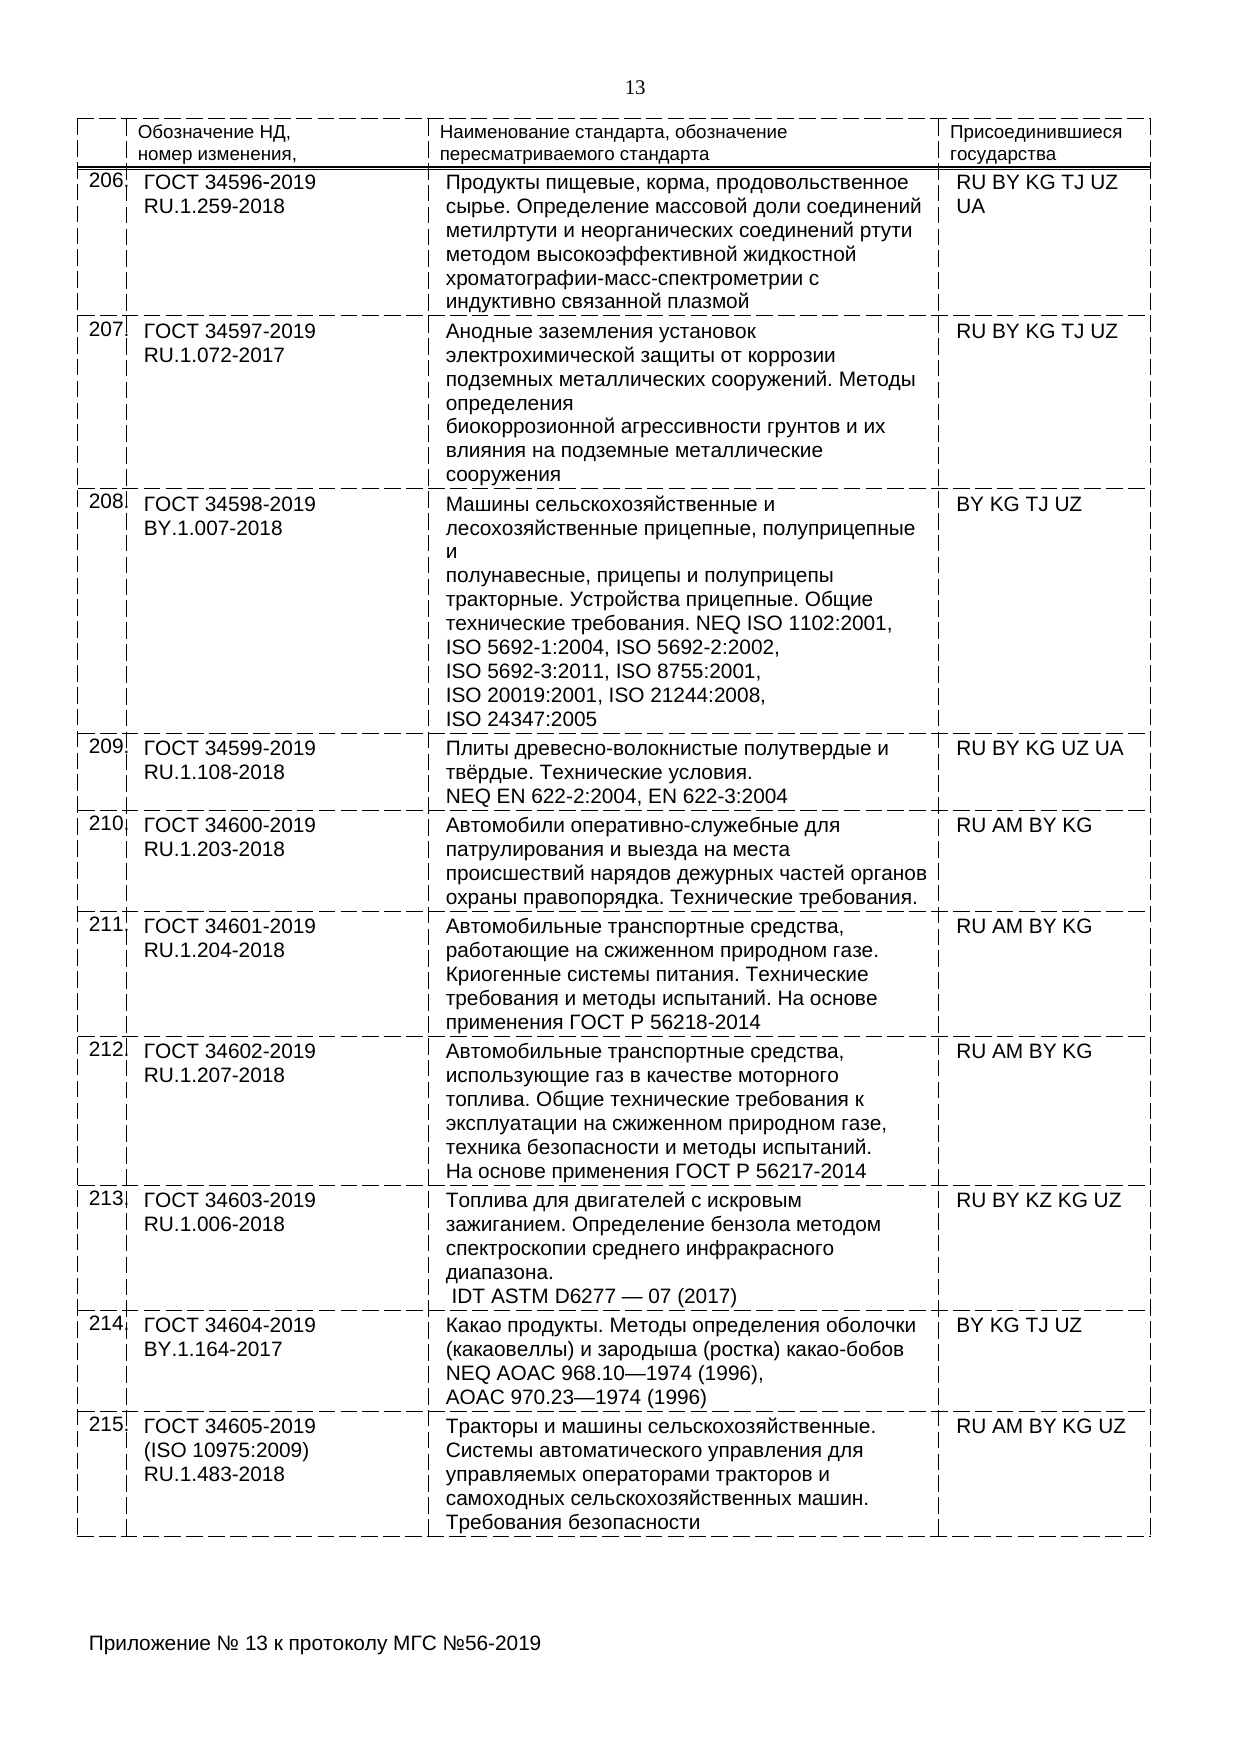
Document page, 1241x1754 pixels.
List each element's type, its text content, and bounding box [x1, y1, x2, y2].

table_cell [78, 1185, 126, 1310]
table_cell RU AM BY KG [939, 911, 1150, 1036]
table_header Обозначение НД, номер изменения, [126, 118, 428, 166]
table_cell ГОСТ 34597-2019 RU.1.072-2017 [126, 315, 428, 488]
table_cell Тракторы и машины сельскохозяйственные. Системы автоматического управления для управляемых операторами тракторов и самоходных сельскохозяйственных машин. Требования безопасности [428, 1411, 939, 1536]
table_cell [78, 1036, 126, 1185]
table_cell ГОСТ 34602-2019 RU.1.207-2018 [126, 1036, 428, 1185]
table_cell Продукты пищевые, корма, продовольственное сырье. Определение массовой доли соединений метилртути и неорганических соединений ртути методом высокоэффективной жидкостной хроматографии-масс-спектрометрии с индуктивно связанной плазмой [428, 170, 939, 315]
table_cell ГОСТ 345962019 RU.1.259-2018 [126, 170, 428, 315]
table_cell ГОСТ 34604-2019 BY.1.164-2017 [126, 1310, 428, 1411]
table_header Наименование стандарта, обозначение пересматриваемого стандарта [428, 118, 939, 166]
table_cell ГОСТ 34603-2019 RU.1.006-2018 [126, 1185, 428, 1310]
table_cell BY KG TJ UZ [939, 488, 1150, 733]
table_cell Какао продукты. Методы определения оболочки (какаовеллы) и зародыша (ростка) какао-бобов NEQ AOAC 968.10—1974 (1996), AOAC 970.23—1974 (1996) [428, 1310, 939, 1411]
table_cell ГОСТ 34601-2019 RU.1.204-2018 [126, 911, 428, 1036]
table_cell Машины сельскохозяйственные и лесохозяйственные прицепные, полуприцепные и полунавесные, прицепы и полуприцепы тракторные. Устройства прицепные. Общие технические требования. NEQ ISO 1102:2001, ISO 5692-1:2004, ISO 5692-2:2002, ISO 5692-3:2011, ISO 8755:2001, ISO 20019:2001, ISO 21244:2008, ISO 24347:2005 [428, 488, 939, 733]
table_cell Автомобильные транспортные средства, работающие на сжиженном природном газе. Криогенные системы питания. Технические требования и методы испытаний. На основе применения ГОСТ Р 56218-2014 [428, 911, 939, 1036]
table_header Присоединившиеся государства [939, 118, 1150, 166]
table_cell [78, 1411, 126, 1536]
table_cell [78, 810, 126, 911]
table_cell ГОСТ 34605-2019 (ISO 10975:2009) RU.1.483-2018 [126, 1411, 428, 1536]
table_header [78, 118, 126, 166]
table_cell [78, 1310, 126, 1411]
table_cell RU BY KG TJ UZ UA [939, 170, 1150, 315]
table_cell RU BY KZ KG UZ [939, 1185, 1150, 1310]
table_cell [78, 733, 126, 810]
table_cell [78, 911, 126, 1036]
table_cell RU BY KG UZ UA [939, 733, 1150, 810]
table_cell Автомобильные транспортные средства, использующие газ в качестве моторного топлива. Общие технические требования к эксплуатации на сжиженном природном газе, техника безопасности и методы испытаний. На основе применения ГОСТ Р 56217-2014 [428, 1036, 939, 1185]
table_cell RU AM BY KG [939, 1036, 1150, 1185]
table_cell RU BY KG TJ UZ [939, 315, 1150, 488]
table_cell ГОСТ 34600-2019 RU.1.203-2018 [126, 810, 428, 911]
table_cell [78, 170, 126, 315]
table_cell ГОСТ 34599-2019 RU.1.108-2018 [126, 733, 428, 810]
table_cell RU AM BY KG UZ [939, 1411, 1150, 1536]
table_cell [78, 315, 126, 488]
table_cell [78, 488, 126, 733]
table_cell Автомобили оперативно-служебные для патрулирования и выезда на места происшествий нарядов дежурных частей органов охраны правопорядка. Технические требования. [428, 810, 939, 911]
table_cell Анодные заземления установок электрохимической защиты от коррозии подземных металлических сооружений. Методы определения биокоррозионной агрессивности грунтов и их влияния на подземные металлические сооружения [428, 315, 939, 488]
table_cell Топлива для двигателей с искровым зажиганием. Определение бензола методом спектроскопии среднего инфракрасного диапазона. IDT ASTM D6277 — 07 (2017) [428, 1185, 939, 1310]
table_cell ГОСТ 34598-2019 BY.1.007-2018 [126, 488, 428, 733]
table_cell BY KG TJ UZ [939, 1310, 1150, 1411]
table_cell Плиты древесно-волокнистые полутвердые и твёрдые. Технические условия. NEQ EN 622-2:2004, EN 622-3:2004 [428, 733, 939, 810]
table_cell RU AM BY KG [939, 810, 1150, 911]
